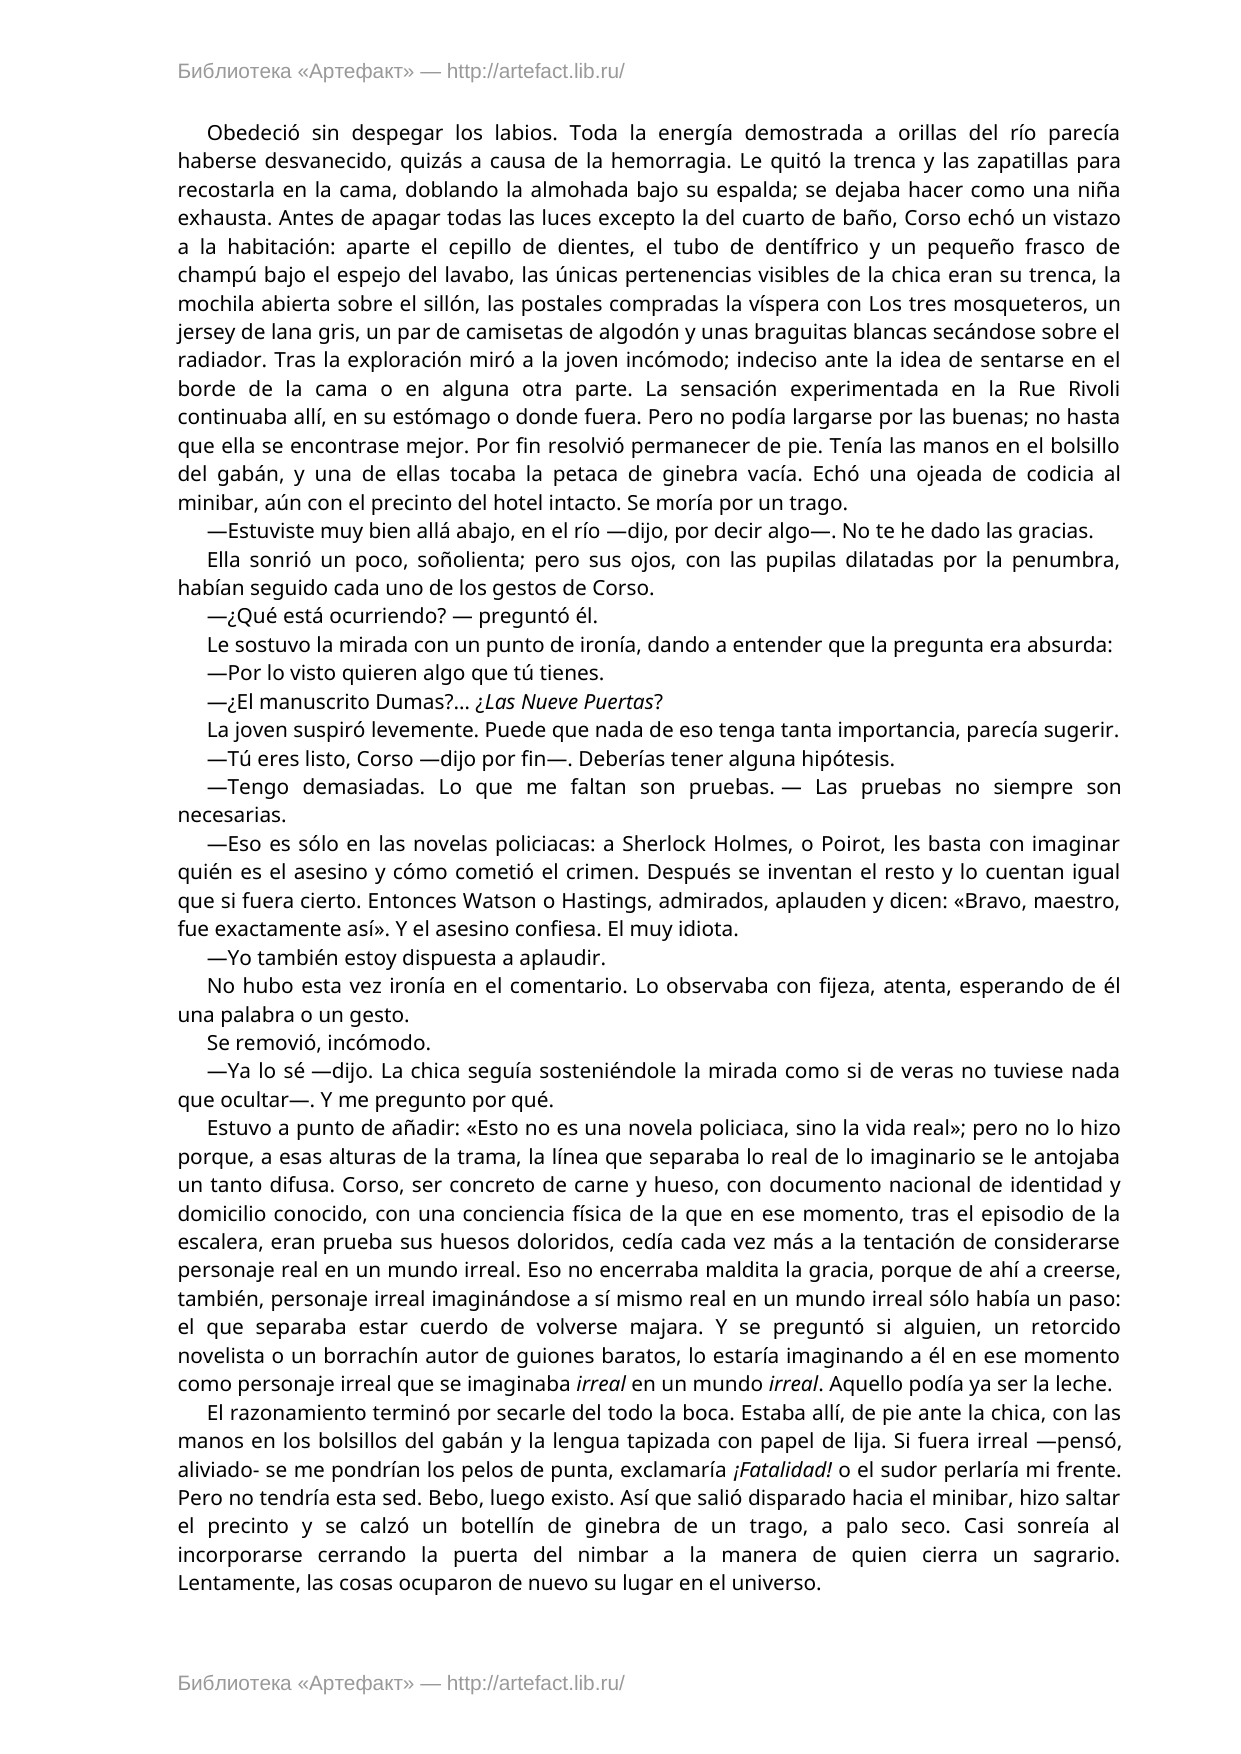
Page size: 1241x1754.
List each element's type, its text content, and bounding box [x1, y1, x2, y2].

text —Tú eres listo, Corso —dijo por fin—. Deberías tener alguna hipótesis. [177, 744, 1122, 772]
text Obedeció sin despegar los labios. Toda la energía demostrada a orillas del río parecía haberse desvanecido, quizás a causa de la hemorragia. Le quitó la trenca y las zapatillas para recostarla en la cama, doblando la almohada bajo su espalda; se dejaba hacer como una niña exhausta. Antes de apagar todas las luces excepto la del cuarto de baño, Corso echó un vistazo a la habitación: aparte el cepillo de dientes, el tubo de dentífrico y un pequeño frasco de champú bajo el espejo del lavabo, las únicas pertenencias visibles de la chica eran su trenca, la mochila abierta sobre el sillón, las postales compradas la víspera con Los tres mosqueteros, un jersey de lana gris, un par de camisetas de algodón y unas braguitas blancas secándose sobre el radiador. Tras la exploración miró a la joven incómodo; indeciso ante la idea de sentarse en el borde de la cama o en alguna otra parte. La sensación experimentada en la Rue Rivoli continuaba allí, en su estómago o donde fuera. Pero no podía largarse por las buenas; no hasta que ella se encontrase mejor. Por fin resolvió permanecer de pie. Tenía las manos en el bolsillo del gabán, y una de ellas tocaba la petaca de ginebra vacía. Echó una ojeada de codicia al minibar, aún con el precinto del hotel intacto. Se moría por un trago. [177, 118, 1122, 516]
text —Tengo demasiadas. Lo que me faltan son pruebas. — Las pruebas no siempre son necesarias. [177, 772, 1122, 829]
text —Ya lo sé —dijo. La chica seguía sosteniéndole la mirada como si de veras no tuviese nada que ocultar—. Y me pregunto por qué. [177, 1057, 1122, 1113]
text —Yo también estoy dispuesta a aplaudir. [177, 943, 1122, 971]
text Ella sonrió un poco, soñolienta; pero sus ojos, con las pupilas dilatadas por la penumbra, habían seguido cada uno de los gestos de Corso. [177, 545, 1122, 602]
text Estuvo a punto de añadir: «Esto no es una novela policiaca, sino la vida real»; pero no lo hizo porque, a esas alturas de la trama, la línea que separaba lo real de lo imaginario se le antojaba un tanto difusa. Corso, ser concreto de carne y hueso, con documento nacional de identidad y domicilio conocido, con una conciencia física de la que en ese momento, tras el episodio de la escalera, eran prueba sus huesos doloridos, cedía cada vez más a la tentación de considerarse personaje real en un mundo irreal. Eso no encerraba maldita la gracia, porque de ahí a creerse, también, personaje irreal imaginándose a sí mismo real en un mundo irreal sólo había un paso: el que separaba estar cuerdo de volverse majara. Y se preguntó si alguien, un retorcido novelista o un borrachín autor de guiones baratos, lo estaría imaginando a él en ese momento como personaje irreal que se imaginaba irreal en un mundo irreal. Aquello podía ya ser la leche. [177, 1113, 1122, 1398]
text —¿Qué está ocurriendo? — preguntó él. [177, 602, 1122, 630]
text La joven suspiró levemente. Puede que nada de eso tenga tanta importancia, parecía sugerir. [177, 715, 1122, 744]
text —Eso es sólo en las novelas policiacas: a Sherlock Holmes, o Poirot, les basta con imaginar quién es el asesino y cómo cometió el crimen. Después se inventan el resto y lo cuentan igual que si fuera cierto. Entonces Watson o Hastings, admirados, aplauden y dicen: «Bravo, maestro, fue exactamente así». Y el asesino confiesa. El muy idiota. [177, 829, 1122, 943]
text El razonamiento terminó por secarle del todo la boca. Estaba allí, de pie ante la chica, con las manos en los bolsillos del gabán y la lengua tapizada con papel de lija. Si fuera irreal —pensó, aliviado- se me pondrían los pelos de punta, exclamaría ¡Fatalidad! o el sudor perlaría mi frente. Pero no tendría esta sed. Bebo, luego existo. Así que salió disparado hacia el minibar, hizo saltar el precinto y se calzó un botellín de ginebra de un trago, a palo seco. Casi sonreía al incorporarse cerrando la puerta del nimbar a la manera de quien cierra un sagrario. Lentamente, las cosas ocuparon de nuevo su lugar en el universo. [177, 1398, 1122, 1597]
text Se removió, incómodo. [177, 1028, 1122, 1057]
text Le sostuvo la mirada con un punto de ironía, dando a entender que la pregunta era absurda: [177, 630, 1122, 658]
text —¿El manuscrito Dumas?… ¿Las Nueve Puertas? [177, 687, 1122, 715]
text —Estuviste muy bien allá abajo, en el río —dijo, por decir algo—. No te he dado las gracias. [177, 516, 1122, 545]
text No hubo esta vez ironía en el comentario. Lo observaba con fijeza, atenta, esperando de él una palabra o un gesto. [177, 971, 1122, 1028]
text —Por lo visto quieren algo que tú tienes. [177, 658, 1122, 687]
